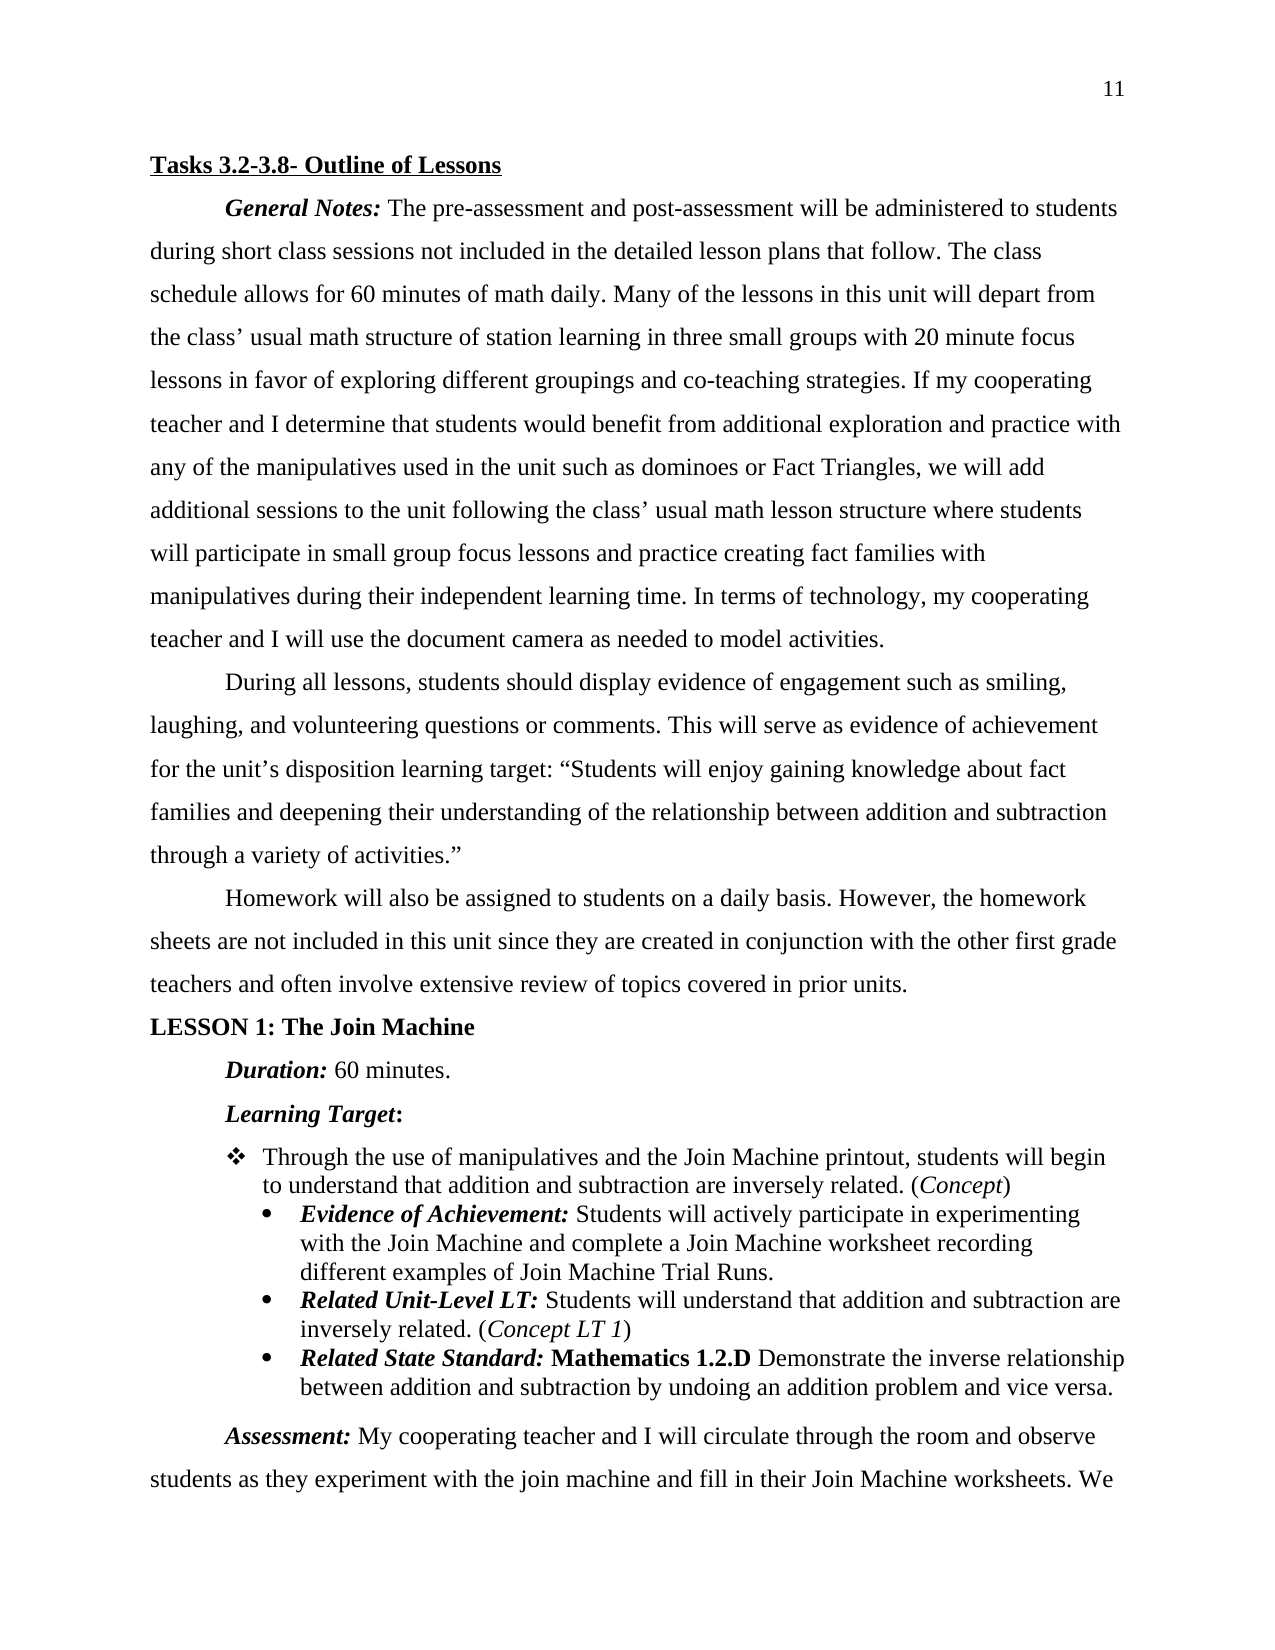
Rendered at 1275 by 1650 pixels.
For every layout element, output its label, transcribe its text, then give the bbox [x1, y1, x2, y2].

list Evidence of Achievement: Students will actively participate in experimenting with the Join Machine and complete a Join Machine worksheet recording different examples of Join Machine Trial Runs. [262, 1199, 1125, 1286]
text During all lessons, students should display evidence of engagement such as smiling, laughing, and volunteering questions or comments. This will serve as evidence of achievement for the unit’s disposition learning target: “Students will enjoy gaining knowledge about fact families and deepening their understanding of the relationship between addition and subtraction through a variety of activities.” [150, 667, 1125, 869]
text General Notes: The pre-assessment and post-assessment will be administered to students during short class sessions not included in the detailed lesson plans that follow. The class schedule allows for 60 minutes of math daily. Many of the lessons in this unit will depart from the class’ usual math structure of station learning in three small groups with 20 minute focus lessons in favor of exploring different groupings and co-teaching strategies. If my cooperating teacher and I determine that students would benefit from additional exploration and practice with any of the manipulatives used in the unit such as dominoes or Fact Triangles, we will add additional sessions to the unit following the class’ usual math lesson structure where students will participate in small group focus lessons and practice creating fact families with manipulatives during their independent learning time. In terms of technology, my cooperating teacher and I will use the document camera as needed to model activities. [150, 193, 1125, 653]
list Related Unit-Level LT: Students will understand that addition and subtraction are inversely related. (Concept LT 1) [262, 1286, 1125, 1343]
text Homework will also be assigned to students on a daily basis. However, the homework sheets are not included in this unit since they are created in conjunction with the other first grade teachers and often involve extensive review of topics covered in prior units. [150, 883, 1125, 998]
list Through the use of manipulatives and the Join Machine printout, students will begin to understand that addition and subtraction are inversely related. (Concept) [225, 1142, 1125, 1199]
list Related State Standard: Mathematics 1.2.D Demonstrate the inverse relationship between addition and subtraction by undoing an addition problem and vice versa. [262, 1343, 1125, 1401]
text Tasks 3.2-3.8- Outline of Lessons [150, 150, 1125, 179]
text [150, 1421, 1125, 1493]
text Duration: 60 minutes. [150, 1056, 1125, 1084]
text Learning Target: [150, 1099, 1125, 1127]
text LESSON 1: The Join Machine [150, 1012, 1125, 1041]
